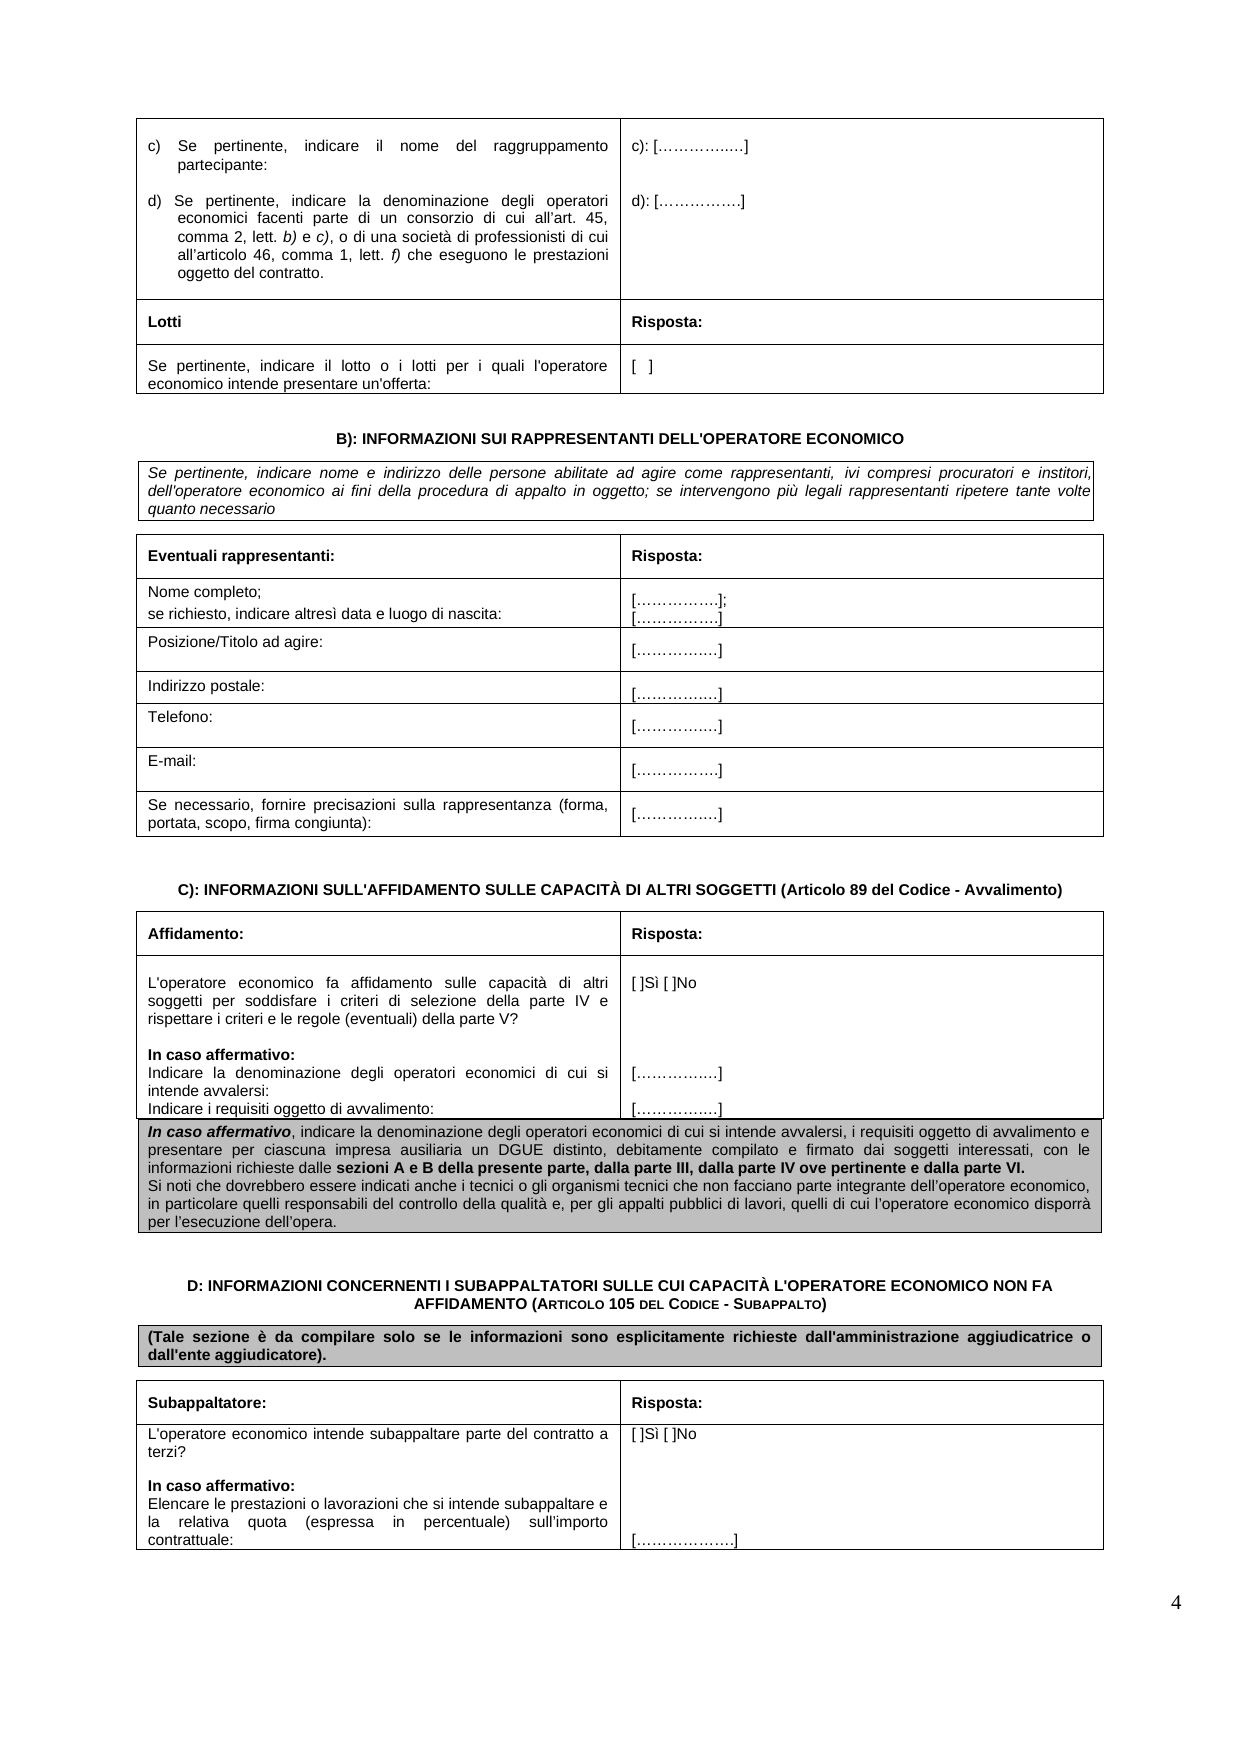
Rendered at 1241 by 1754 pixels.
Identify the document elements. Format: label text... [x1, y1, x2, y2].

table_cell Se pertinente, indicare il lotto o i lotti per i quali l'operatore economico intende presentare un'offerta: [137, 345, 620, 393]
table_cell [………….…] [621, 792, 1103, 836]
table_cell [ ]Sì [ ]No [………….…] [………….…] [621, 956, 1103, 1118]
table_cell Se necessario, fornire precisazioni sulla rappresentanza (forma, portata, scopo, firma congiunta): [137, 792, 620, 836]
table_header Risposta: [621, 535, 1103, 577]
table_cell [621, 119, 1103, 299]
title (Tale sezione è da compilare solo se le informazioni sono esplicitamente richieste dall'amministrazione aggiudicatrice o dall'ente aggiudicatore). [139, 1326, 1101, 1366]
text Se pertinente, indicare nome e indirizzo delle persone abilitate ad agire come rappresentanti, ivi compresi procuratori e institori, dell'operatore economico ai fini della procedura di appalto in oggetto; se intervengono più legali rappresentanti ripetere tante volte quanto necessario [139, 462, 1093, 520]
table_cell Lotti [137, 300, 620, 343]
title C): Informazioni sull'affidamento SULLE Capacità di altri soggetti (Articolo 89 del Codice - Avvalimento) [148, 880, 1093, 898]
table_cell E-mail: [137, 748, 620, 791]
table_cell L'operatore economico fa affidamento sulle capacità di altri soggetti per soddisfare i criteri di selezione della parte IV e rispettare i criteri e le regole (eventuali) della parte V? In caso affermativo: Indicare la denominazione degli operatori economici di cui si intende avvalersi: Indicare i requisiti oggetto di avvalimento: [137, 956, 620, 1118]
title D: Informazioni concernenti i subappaltatori sulle cui capacità l'operatore economico non fa affidamento (Articolo 105 del Codice - Subappalto) [148, 1276, 1093, 1312]
table_header Eventuali rappresentanti: [137, 535, 620, 577]
table_cell Posizione/Titolo ad agire: [137, 628, 620, 671]
text In caso affermativo, indicare la denominazione degli operatori economici di cui si intende avvalersi, i requisiti oggetto di avvalimento e presentare per ciascuna impresa ausiliaria un DGUE distinto, debitamente compilato e firmato dai soggetti interessati, con le informazioni richieste dalle sezioni A e B della presente parte, dalla parte III, dalla parte IV ove pertinente e dalla parte VI. [139, 1120, 1101, 1173]
title B): Informazioni sui rappresentanti dell'operatore economico [148, 430, 1093, 448]
table_cell Nome completo; se richiesto, indicare altresì data e luogo di nascita: [137, 579, 620, 627]
table_cell [………….…] [621, 704, 1103, 747]
table_cell […………….] [621, 748, 1103, 791]
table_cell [621, 1425, 1103, 1548]
table_cell Indirizzo postale: [137, 672, 620, 703]
table_header Affidamento: [137, 912, 620, 955]
table_cell [………….…] [621, 672, 1103, 703]
table_cell [ ] [621, 345, 1103, 393]
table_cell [137, 1425, 620, 1548]
text Si noti che dovrebbero essere indicati anche i tecnici o gli organismi tecnici che non facciano parte integrante dell’operatore economico, in particolare quelli responsabili del controllo della qualità e, per gli appalti pubblici di lavori, quelli di cui l’operatore economico disporrà per l’esecuzione dell’opera. [139, 1173, 1101, 1232]
table_header Risposta: [621, 1381, 1103, 1424]
table_header Subappaltatore: [137, 1381, 620, 1424]
table_cell […………….]; […………….] [621, 579, 1103, 627]
table_header Risposta: [621, 912, 1103, 955]
table_cell Risposta: [621, 300, 1103, 343]
table_cell Telefono: [137, 704, 620, 747]
table_cell [………….…] [621, 628, 1103, 671]
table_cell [137, 119, 620, 299]
